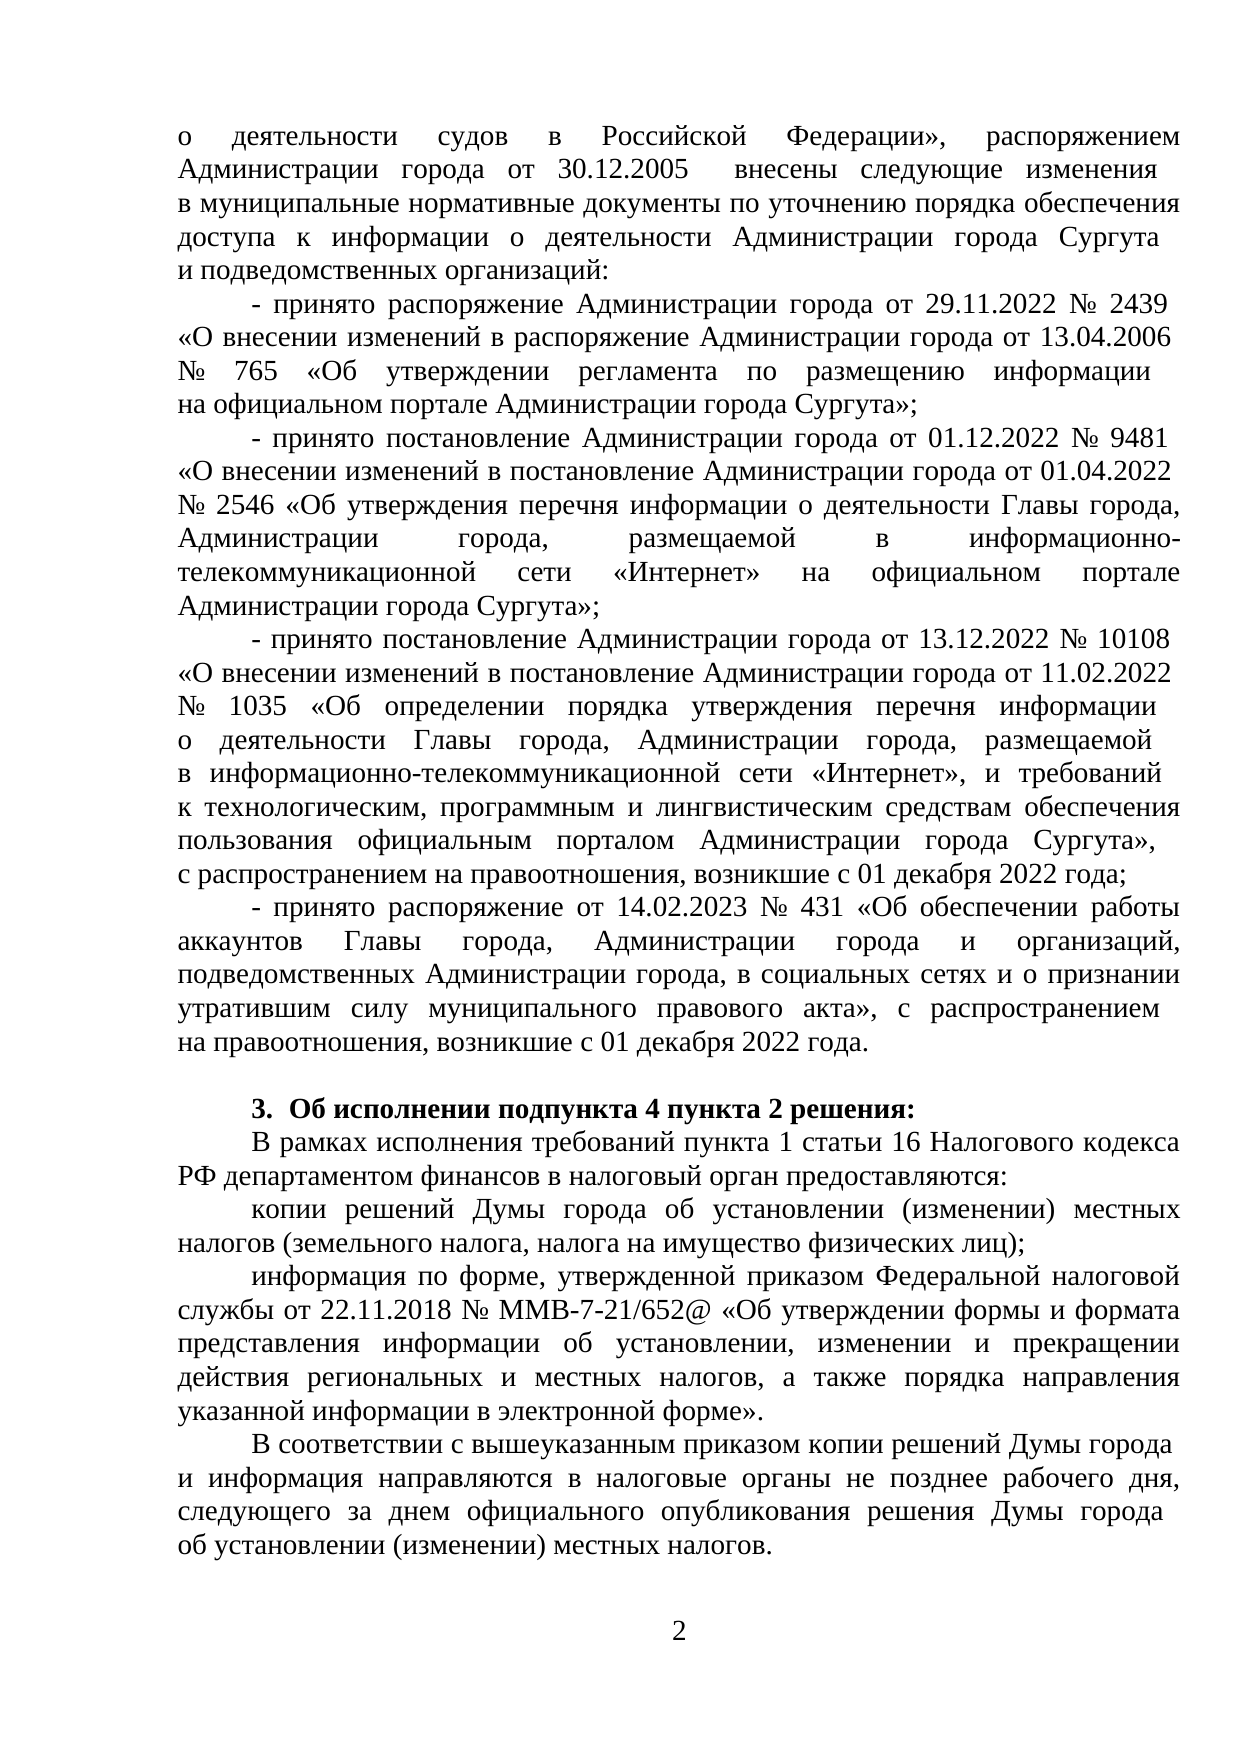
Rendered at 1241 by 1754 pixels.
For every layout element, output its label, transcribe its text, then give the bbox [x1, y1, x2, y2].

text копии решений Думы города об установлении (изменении) местных налогов (земельного налога, налога на имущество физических лиц); [177, 1191, 1181, 1258]
text информация по форме, утвержденной приказом Федеральной налоговой службы от 22.11.2018 № ММВ-7-21/652@ «Об утверждении формы и формата представления информации об установлении, изменении и прекращении действия региональных и местных налогов, а также порядка направления указанной информации в электронной форме». [177, 1258, 1181, 1426]
text В соответствии с вышеуказанным приказом копии решений Думы города и информация направляются в налоговые органы не позднее рабочего дня, следующего за днем официального опубликования решения Думы города об установлении (изменении) местных налогов. [177, 1426, 1181, 1560]
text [177, 118, 1181, 286]
text - принято постановление Администрации города от 01.12.2022 № 9481 «О внесении изменений в постановление Администрации города от 01.04.2022 № 2546 «Об утверждения перечня информации о деятельности Главы города, Администрации города, размещаемой в информационно-телекоммуникационной сети «Интернет» на официальном портале Администрации города Сургута»; [177, 420, 1181, 621]
text - принято постановление Администрации города от 13.12.2022 № 10108 «О внесении изменений в постановление Администрации города от 11.02.2022 № 1035 «Об определении порядка утверждения перечня информации о деятельности Главы города, Администрации города, размещаемой в информационно-телекоммуникационной сети «Интернет», и требований к технологическим, программным и лингвистическим средствам обеспечения пользования официальным порталом Администрации города Сургута», с распространением на правоотношения, возникшие с 01 декабря 2022 года; [177, 621, 1181, 889]
text - принято распоряжение Администрации города от 29.11.2022 № 2439 «О внесении изменений в распоряжение Администрации города от 13.04.2006 № 765 «Об утверждении регламента по размещению информации на официальном портале Администрации города Сургута»; [177, 286, 1181, 420]
list Об исполнении подпункта 4 пункта 2 решения: [251, 1091, 1181, 1124]
text В рамках исполнения требований пункта 1 статьи 16 Налогового кодекса РФ департаментом финансов в налоговый орган предоставляются: [177, 1124, 1181, 1191]
text - принято распоряжение от 14.02.2023 № 431 «Об обеспечении работы аккаунтов Главы города, Администрации города и организаций, подведомственных Администрации города, в социальных сетях и о признании утратившим силу муниципального правового акта», с распространением на правоотношения, возникшие с 01 декабря 2022 года. [177, 889, 1181, 1057]
